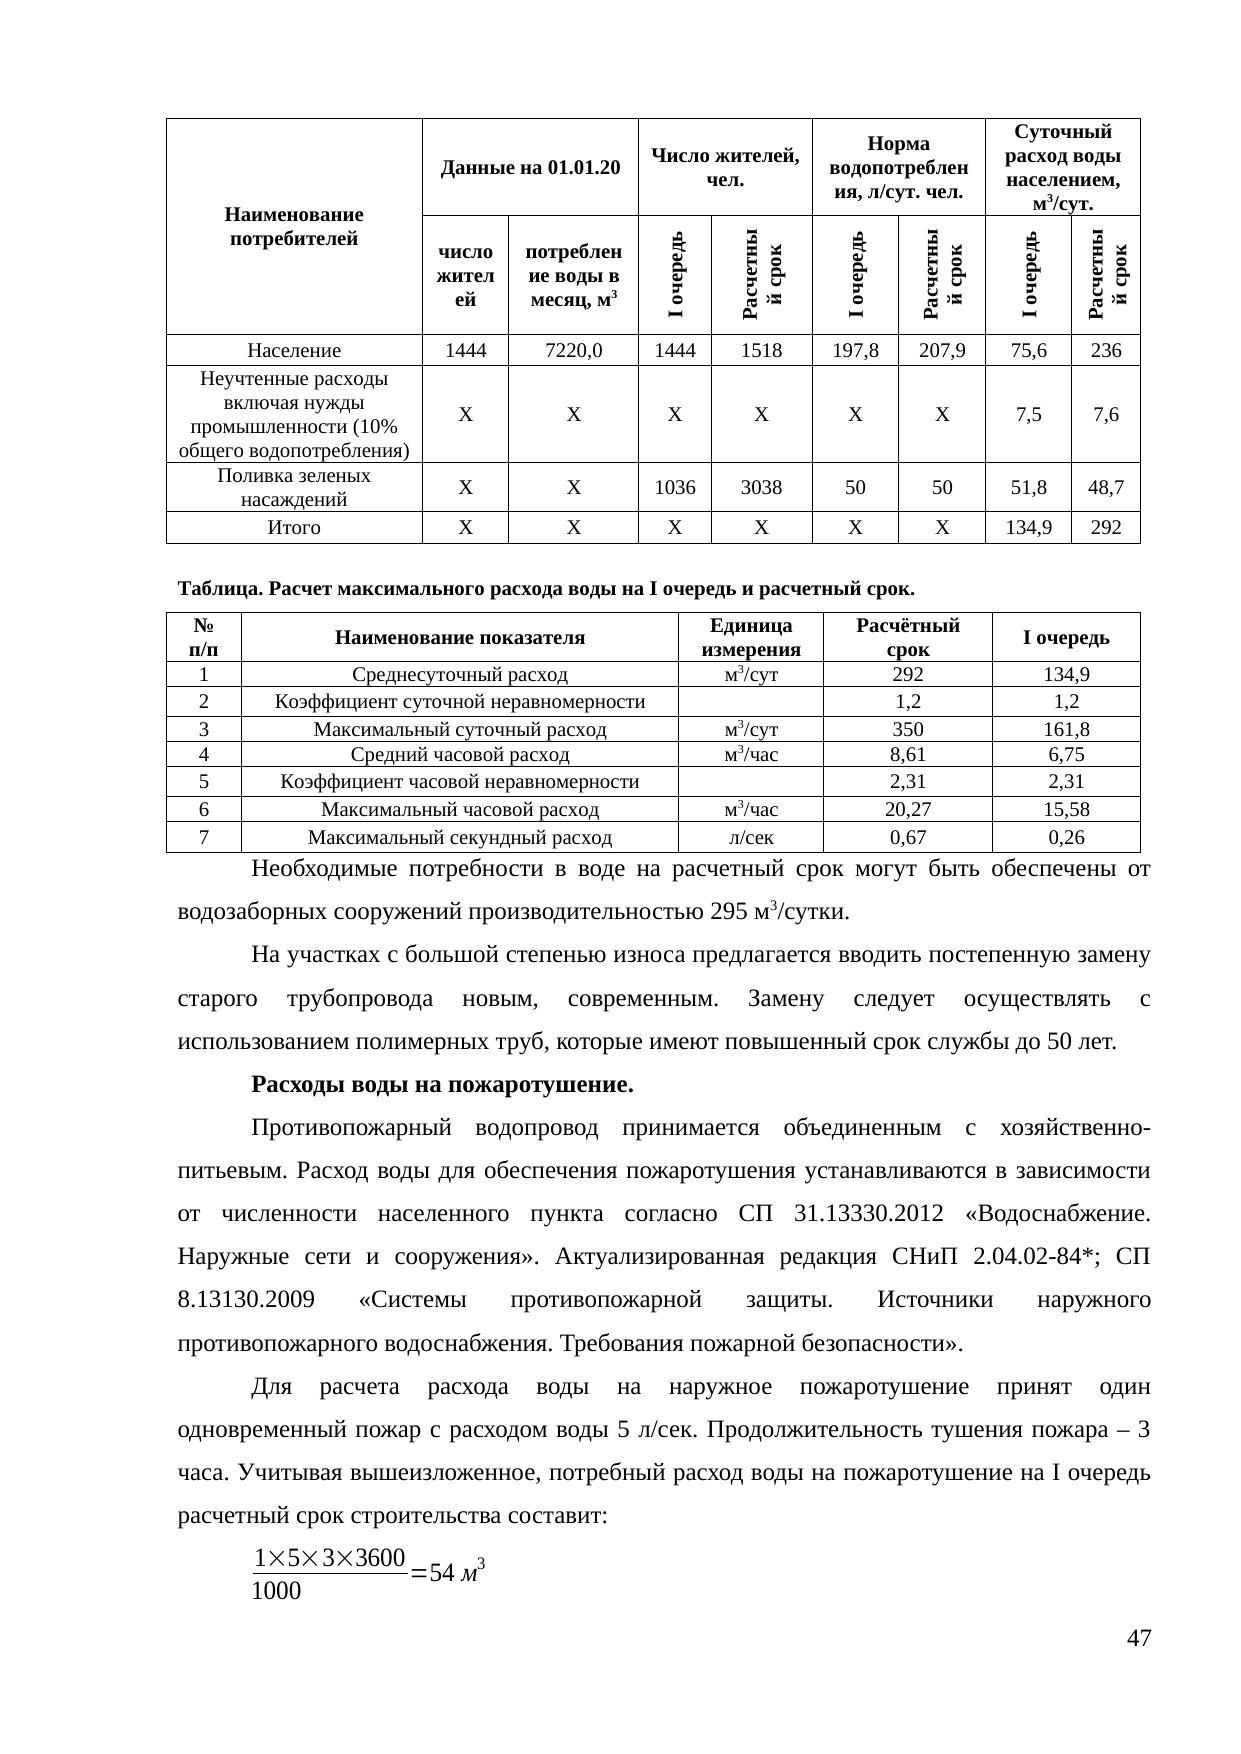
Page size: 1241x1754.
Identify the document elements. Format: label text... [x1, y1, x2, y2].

table_cell число жителей [423, 216, 508, 333]
table_cell 1518 [712, 335, 812, 365]
table_cell Среднесуточный расход [242, 662, 678, 686]
text Расходы воды на пожаротушение. [177, 1069, 1152, 1098]
table_cell Х [423, 463, 508, 511]
table_cell 6,75 [993, 742, 1140, 766]
table_header Данные на 01.01.20 [423, 119, 638, 215]
table_cell Расчетный срок [712, 216, 812, 333]
table_cell Неучтенные расходы включая нужды промышленности (10% общего водопотребления) [167, 366, 422, 462]
table_cell 50 [899, 463, 985, 511]
table_cell Максимальный секундный расход [242, 822, 678, 852]
table_header Суточный расход воды населением, м3/сут. [986, 119, 1140, 215]
table_cell м3/сут [679, 717, 823, 741]
table_cell 15,58 [993, 797, 1140, 821]
table_cell 292 [1072, 512, 1140, 542]
table_cell 2,31 [993, 767, 1140, 796]
table_cell 207,9 [899, 335, 985, 365]
table_cell 50 [813, 463, 898, 511]
table_cell Х [509, 512, 638, 542]
table_cell 5 [167, 767, 241, 796]
table_cell 75,6 [986, 335, 1071, 365]
table_cell Население [167, 335, 422, 365]
table_header Число жителей, чел. [639, 119, 812, 215]
table_cell 1,2 [824, 687, 992, 716]
table_cell Коэффициент суточной неравномерности [242, 687, 678, 716]
table_cell 161,8 [993, 717, 1140, 741]
table_cell I очередь [813, 216, 898, 333]
table_cell [679, 767, 823, 796]
table_cell Х [813, 366, 898, 462]
table_cell 1444 [639, 335, 711, 365]
table_cell Итого [167, 512, 422, 542]
table_cell 7,6 [1072, 366, 1140, 462]
table_header № п/п [167, 613, 241, 661]
table_cell I очередь [986, 216, 1071, 333]
table_cell Расчетный срок [899, 216, 985, 333]
table_cell 0,67 [824, 822, 992, 852]
table_cell м3/час [679, 742, 823, 766]
table_cell 236 [1072, 335, 1140, 365]
table_cell 2 [167, 687, 241, 716]
table_cell 8,61 [824, 742, 992, 766]
table_cell 51,8 [986, 463, 1071, 511]
table_cell 2,31 [824, 767, 992, 796]
table_cell Х [509, 463, 638, 511]
table_cell Х [899, 512, 985, 542]
table_cell Коэффициент часовой неравномерности [242, 767, 678, 796]
table_cell 134,9 [986, 512, 1071, 542]
table_header I очередь [993, 613, 1140, 661]
table_cell потребление воды в месяц, м3 [509, 216, 638, 333]
table_cell 0,26 [993, 822, 1140, 852]
table_cell 197,8 [813, 335, 898, 365]
table_cell 350 [824, 717, 992, 741]
table_cell 7220,0 [509, 335, 638, 365]
table_cell 6 [167, 797, 241, 821]
table_header Единица измерения [679, 613, 823, 661]
table_cell м3/сут [679, 662, 823, 686]
table_cell 1444 [423, 335, 508, 365]
table_cell 134,9 [993, 662, 1140, 686]
table_cell 4 [167, 742, 241, 766]
table_cell 1,2 [993, 687, 1140, 716]
table_cell 7,5 [986, 366, 1071, 462]
table_cell Расчетный срок [1072, 216, 1140, 333]
table_cell Х [639, 366, 711, 462]
table_cell Х [423, 512, 508, 542]
text На участках с большой степенью износа предлагается вводить постепенную замену старого трубопровода новым, современным. Замену следует осуществлять с использованием полимерных труб, которые имеют повышенный срок службы до 50 лет. [177, 939, 1152, 1054]
table_header Наименование потребителей [167, 119, 422, 333]
table_cell Х [509, 366, 638, 462]
table_cell Х [712, 512, 812, 542]
table_header Норма водопотребления, л/сут. чел. [813, 119, 985, 215]
table_cell 3038 [712, 463, 812, 511]
table_cell Максимальный суточный расход [242, 717, 678, 741]
table_cell м3/час [679, 797, 823, 821]
text Противопожарный водопровод принимается объединенным с хозяйственно-питьевым. Расход воды для обеспечения пожаротушения устанавливаются в зависимости от численности населенного пункта согласно СП 31.13330.2012 «Водоснабжение. Наружные сети и сооружения». Актуализированная редакция СНиП 2.04.02-84*; СП 8.13130.2009 «Системы противопожарной защиты. Источники наружного противопожарного водоснабжения. Требования пожарной безопасности». [177, 1112, 1152, 1356]
table_cell Средний часовой расход [242, 742, 678, 766]
table_cell 48,7 [1072, 463, 1140, 511]
table_header Расчётный срок [824, 613, 992, 661]
table_cell 3 [167, 717, 241, 741]
table_cell Х [712, 366, 812, 462]
text Для расчета расхода воды на наружное пожаротушение принят один одновременный пожар с расходом воды 5 л/сек. Продолжительность тушения пожара – 3 часа. Учитывая вышеизложенное, потребный расход воды на пожаротушение на I очередь расчетный срок строительства составит: [177, 1371, 1152, 1529]
table_cell Х [423, 366, 508, 462]
table_cell I очередь [639, 216, 711, 333]
table_cell Х [813, 512, 898, 542]
table_cell Х [639, 512, 711, 542]
table_cell л/сек [679, 822, 823, 852]
table_cell 292 [824, 662, 992, 686]
table_cell Максимальный часовой расход [242, 797, 678, 821]
table_cell [679, 687, 823, 716]
table_cell Поливка зеленых насаждений [167, 463, 422, 511]
table_cell 20,27 [824, 797, 992, 821]
table_cell 1036 [639, 463, 711, 511]
text Необходимые потребности в воде на расчетный срок могут быть обеспечены от водозаборных сооружений производительностью 295 м3/сутки. [177, 853, 1152, 925]
table_header Наименование показателя [242, 613, 678, 661]
table_cell 1 [167, 662, 241, 686]
table_cell Х [899, 366, 985, 462]
table_cell 7 [167, 822, 241, 852]
text Таблица. Расчет максимального расхода воды на I очередь и расчетный срок. [177, 576, 1152, 600]
